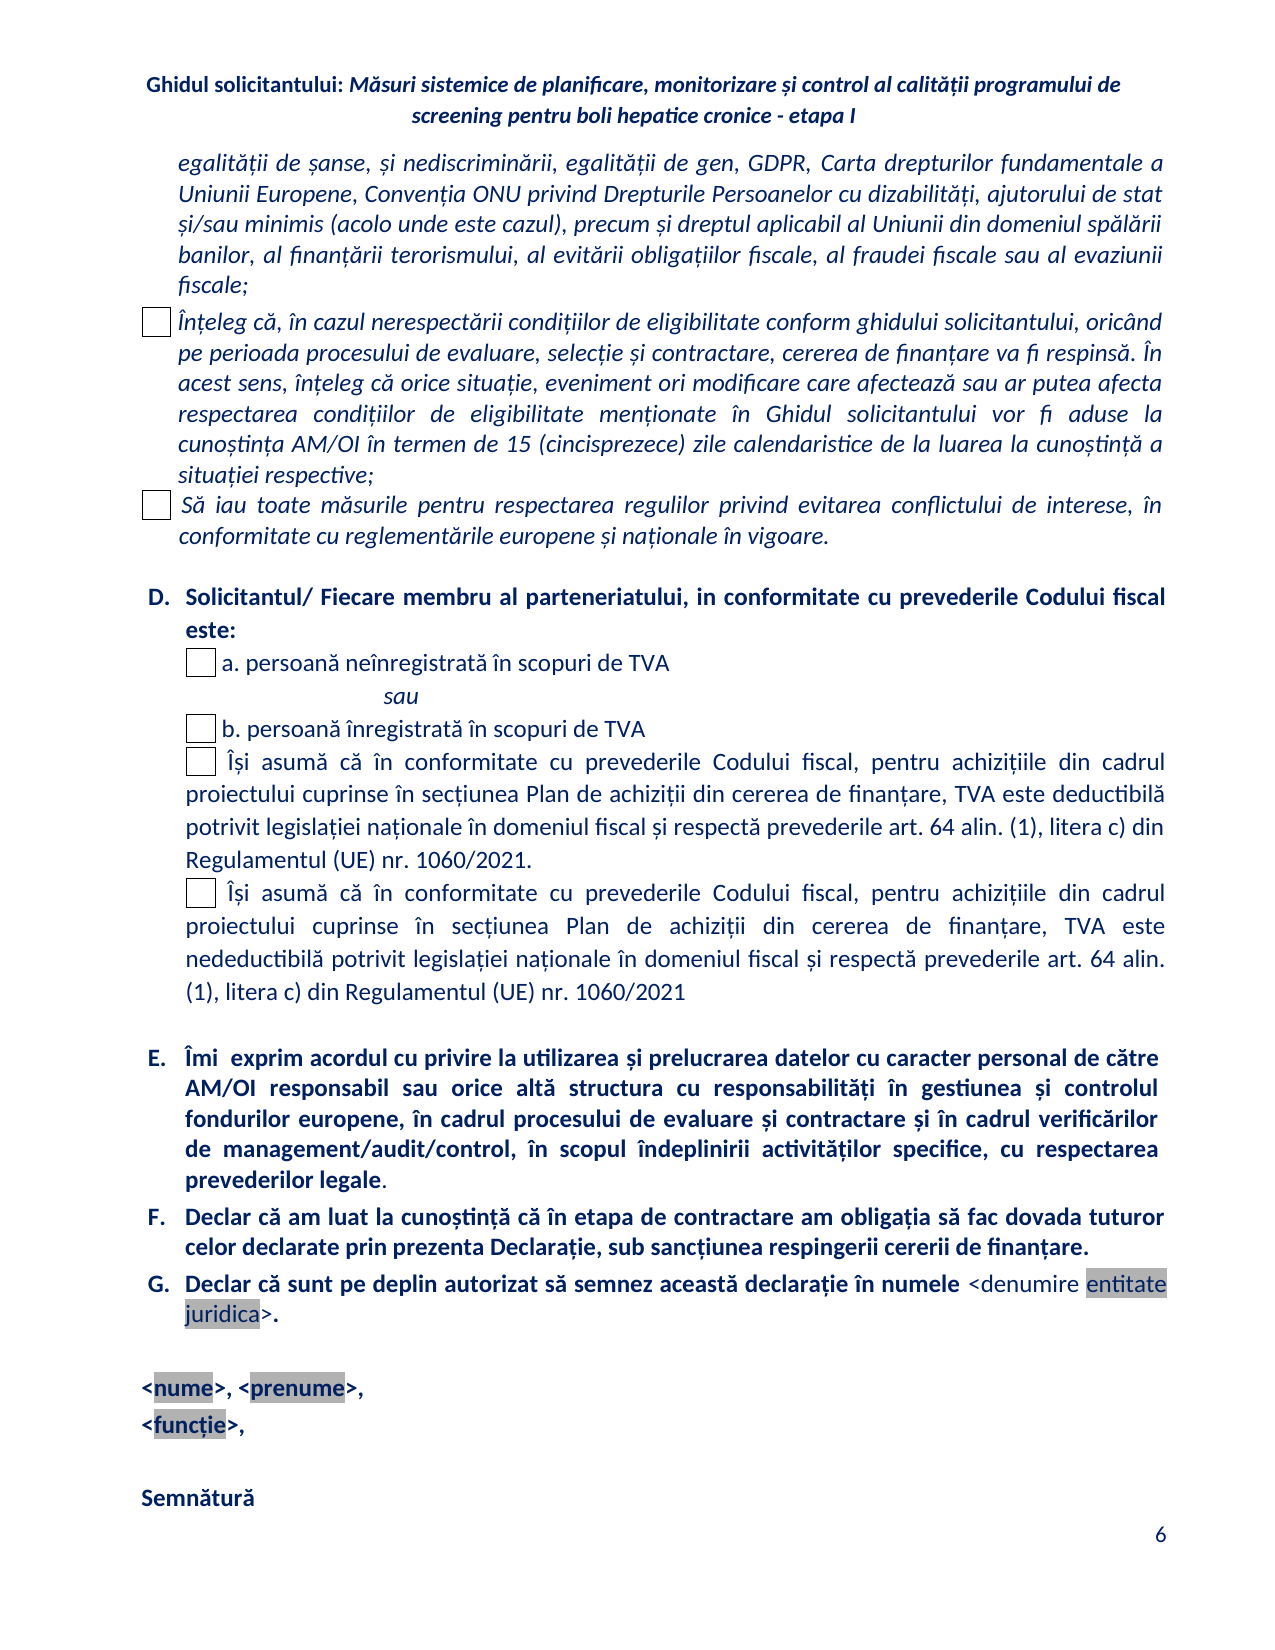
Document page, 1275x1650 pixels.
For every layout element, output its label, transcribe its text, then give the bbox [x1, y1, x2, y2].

list a. persoană neînregistrată în scopuri de TVA [185, 647, 1167, 677]
list <nume>, <prenume>, [213, 1372, 250, 1403]
list Declar că am luat la cunoștință că în etapa de contractare am obligația să fac dovada tuturor celor declarate prin prezenta Declarație, sub sancțiunea respingerii cererii de finanțare. [148, 1201, 1167, 1262]
list <funcție>, [226, 1409, 1167, 1439]
list Solicitantul/ Fiecare membru al parteneriatului, in conformitate cu prevederile Codului fiscal este: [148, 581, 1167, 644]
list Își asumă că în conformitate cu prevederile Codului fiscal, pentru achizițiile din cadrul proiectului cuprinse în secțiunea Plan de achiziții din cererea de finanțare, TVA este nedeductibilă potrivit legislației naționale în domeniul fiscal și respectă prevederile art. 64 alin. (1), litera c) din Regulamentul (UE) nr. 1060/2021 [185, 877, 1167, 1007]
list Îmi exprim acordul cu privire la utilizarea şi prelucrarea datelor cu caracter personal de către AM/OI responsabil sau orice altă structura cu responsabilități în gestiunea și controlul fondurilor europene, în cadrul procesului de evaluare și contractare și în cadrul verificărilor de management/audit/control, în scopul îndeplinirii activităților specifice, cu respectarea prevederilor legale. [148, 1042, 1160, 1194]
list Semnătură [141, 1482, 1167, 1513]
list sau [185, 680, 1167, 710]
list b. persoană înregistrată în scopuri de TVA [185, 713, 1167, 743]
list Își asumă că în conformitate cu prevederile Codului fiscal, pentru achizițiile din cadrul proiectului cuprinse în secțiunea Plan de achiziții din cererea de finanțare, TVA este deductibilă potrivit legislației naționale în domeniul fiscal și respectă prevederile art. 64 alin. (1), litera c) din Regulamentul (UE) nr. 1060/2021. [185, 746, 1167, 875]
list Să iau toate măsurile pentru respectarea regulilor privind evitarea conflictului de interese, în conformitate cu reglementările europene și naționale în vigoare. [141, 489, 1167, 551]
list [141, 147, 1167, 300]
list Înțeleg că, în cazul nerespectării condițiilor de eligibilitate conform ghidului solicitantului, oricând pe perioada procesului de evaluare, selecție și contractare, cererea de finanțare va fi respinsă. În acest sens, înțeleg că orice situație, eveniment ori modificare care afectează sau ar putea afecta respectarea condițiilor de eligibilitate menționate în Ghidul solicitantului vor fi aduse la cunoștința AM/OI în termen de 15 (cincisprezece) zile calendaristice de la luarea la cunoștință a situației respective; [141, 306, 1167, 489]
list Declar că sunt pe deplin autorizat să semnez această declarație în numele <denumire entitate juridica>. [148, 1268, 1167, 1329]
list <nume>, <prenume>, [345, 1372, 1167, 1403]
